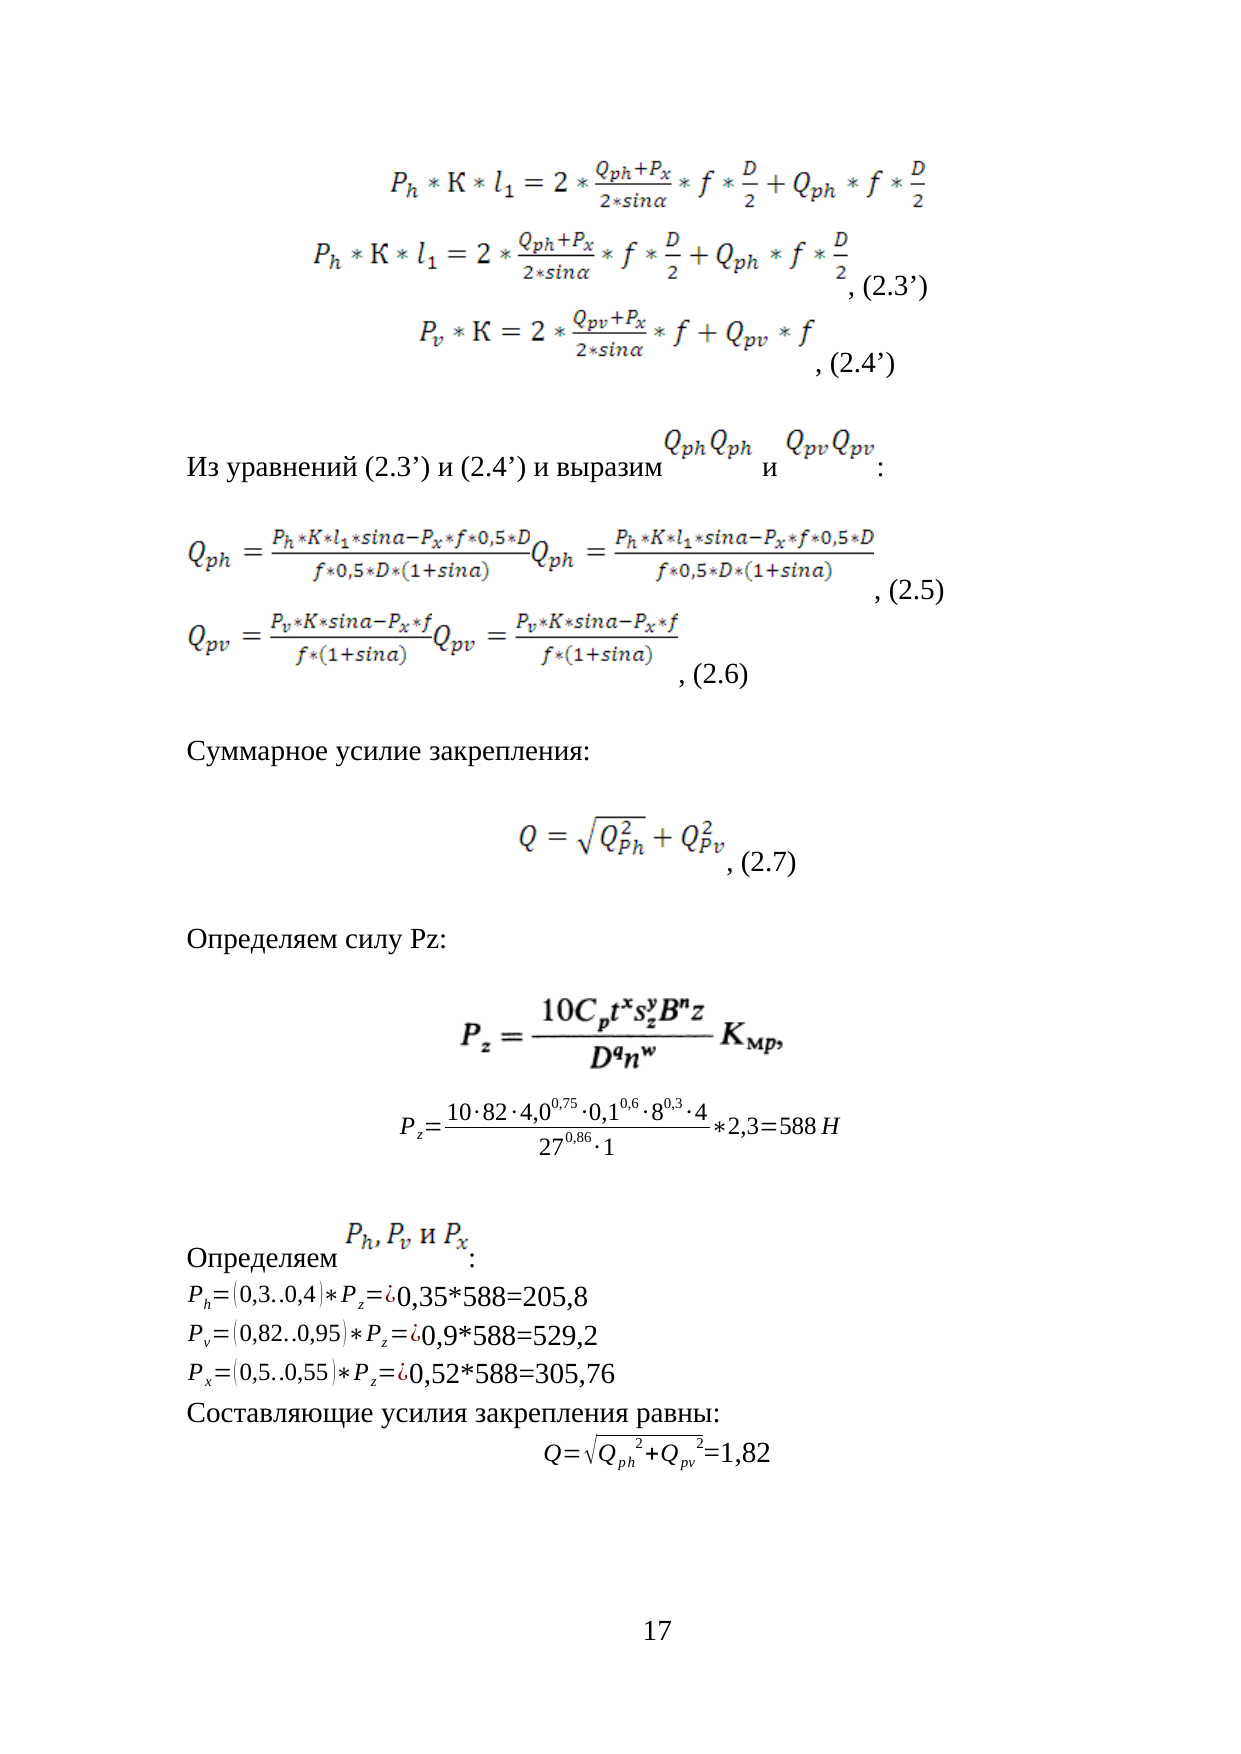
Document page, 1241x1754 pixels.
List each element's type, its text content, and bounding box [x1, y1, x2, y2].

text Определяем силу Pz: [112, 921, 1128, 954]
text =1,82 [112, 1433, 1128, 1471]
text Суммарное усилие закрепления: [112, 733, 1128, 767]
text , (2.4’) [112, 306, 1128, 379]
text Из уравнений (2.3’) и (2.4’) и выразим и : [112, 423, 1128, 483]
text , (2.6) [112, 611, 1128, 690]
text 0,52*588=305,76 [112, 1356, 1128, 1390]
text Определяем : [112, 1216, 1128, 1274]
picture [451, 997, 789, 1078]
text , (2.3’) [112, 157, 1128, 301]
text 0,35*588=205,8 [112, 1279, 1128, 1313]
text Составляющие усилия закрепления равны: [112, 1395, 1128, 1428]
text 0,9*588=529,2 [112, 1318, 1128, 1351]
text , (2.5) [112, 527, 1128, 606]
text , (2.7) [112, 811, 1128, 877]
